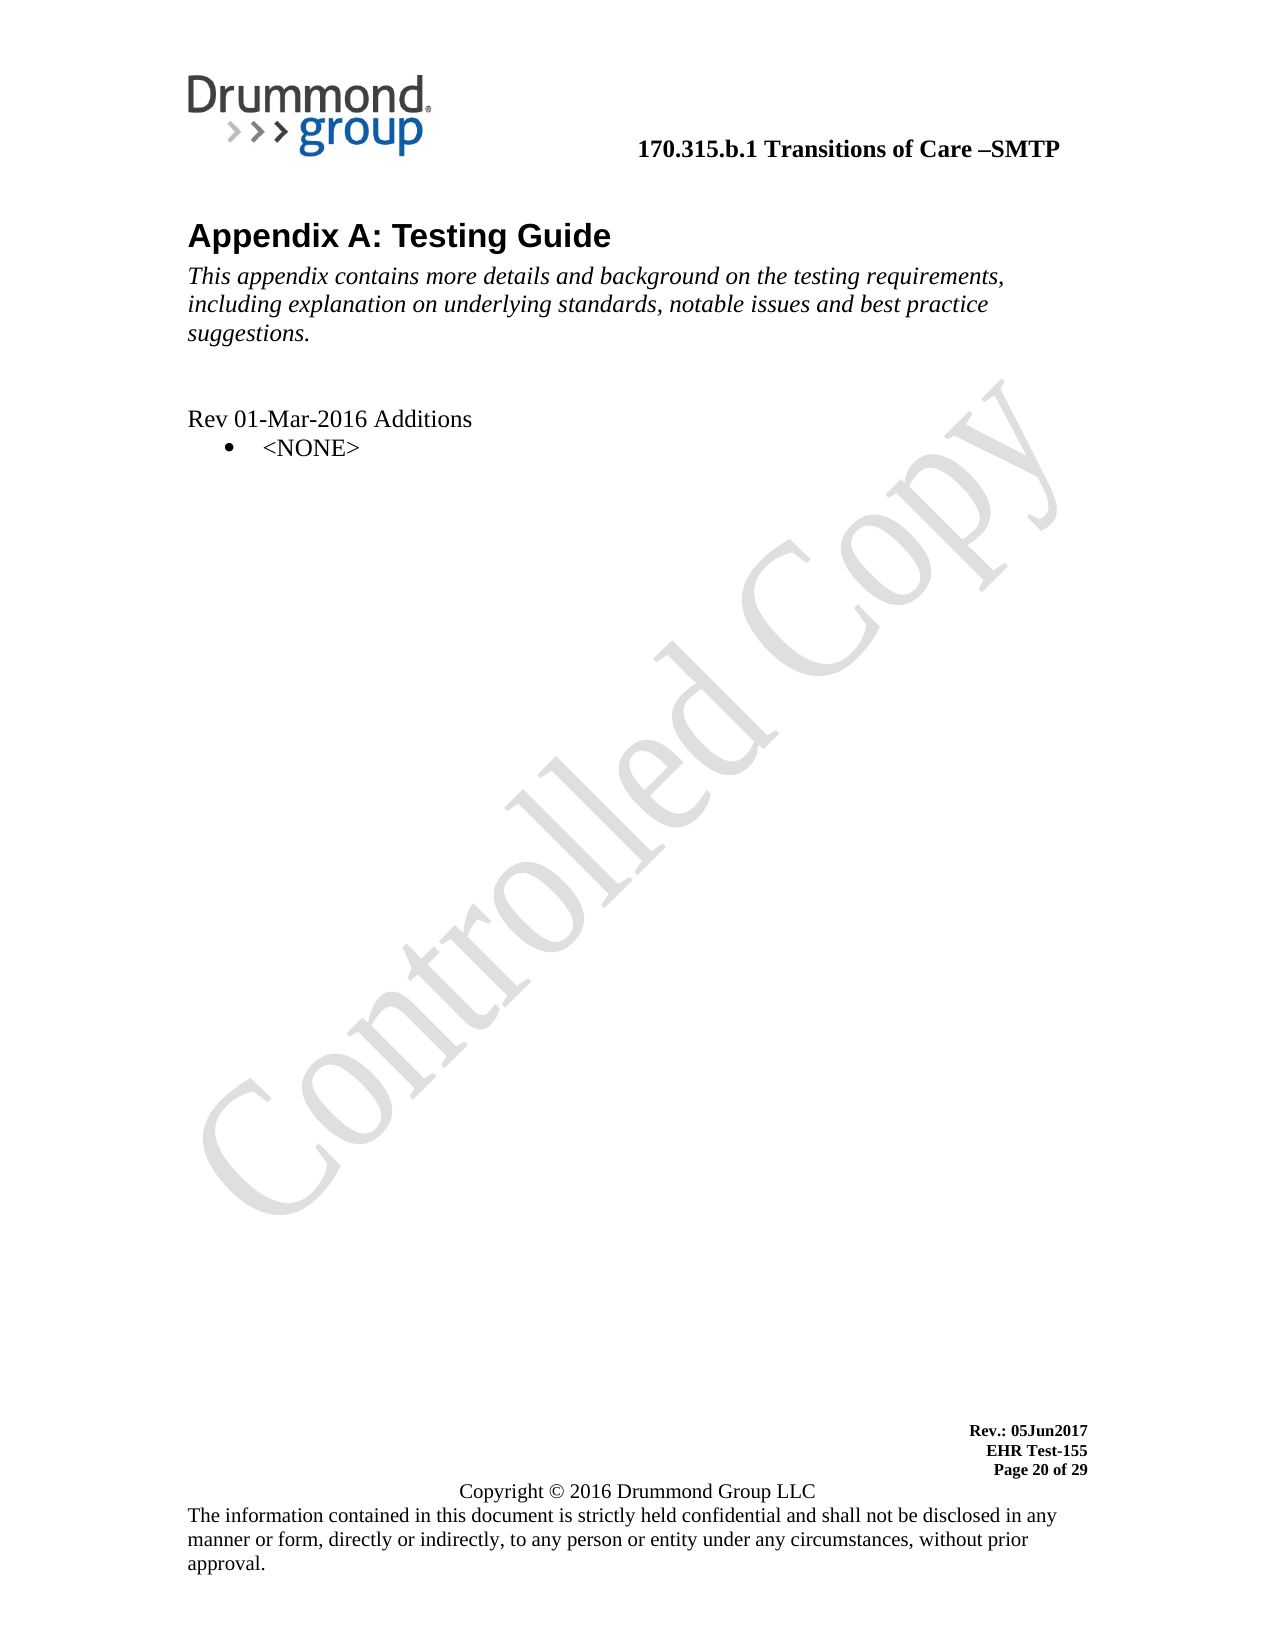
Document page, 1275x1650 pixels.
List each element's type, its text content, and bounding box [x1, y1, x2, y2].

text Rev 01-Mar-2016 Additions [187, 404, 1087, 433]
picture [187, 75, 433, 157]
list <NONE> [225, 433, 1087, 462]
text This appendix contains more details and background on the testing requirements, including explanation on underlying standards, notable issues and best practice suggestions. [187, 261, 1087, 347]
subtitle Appendix A: Testing Guide [187, 216, 1087, 254]
